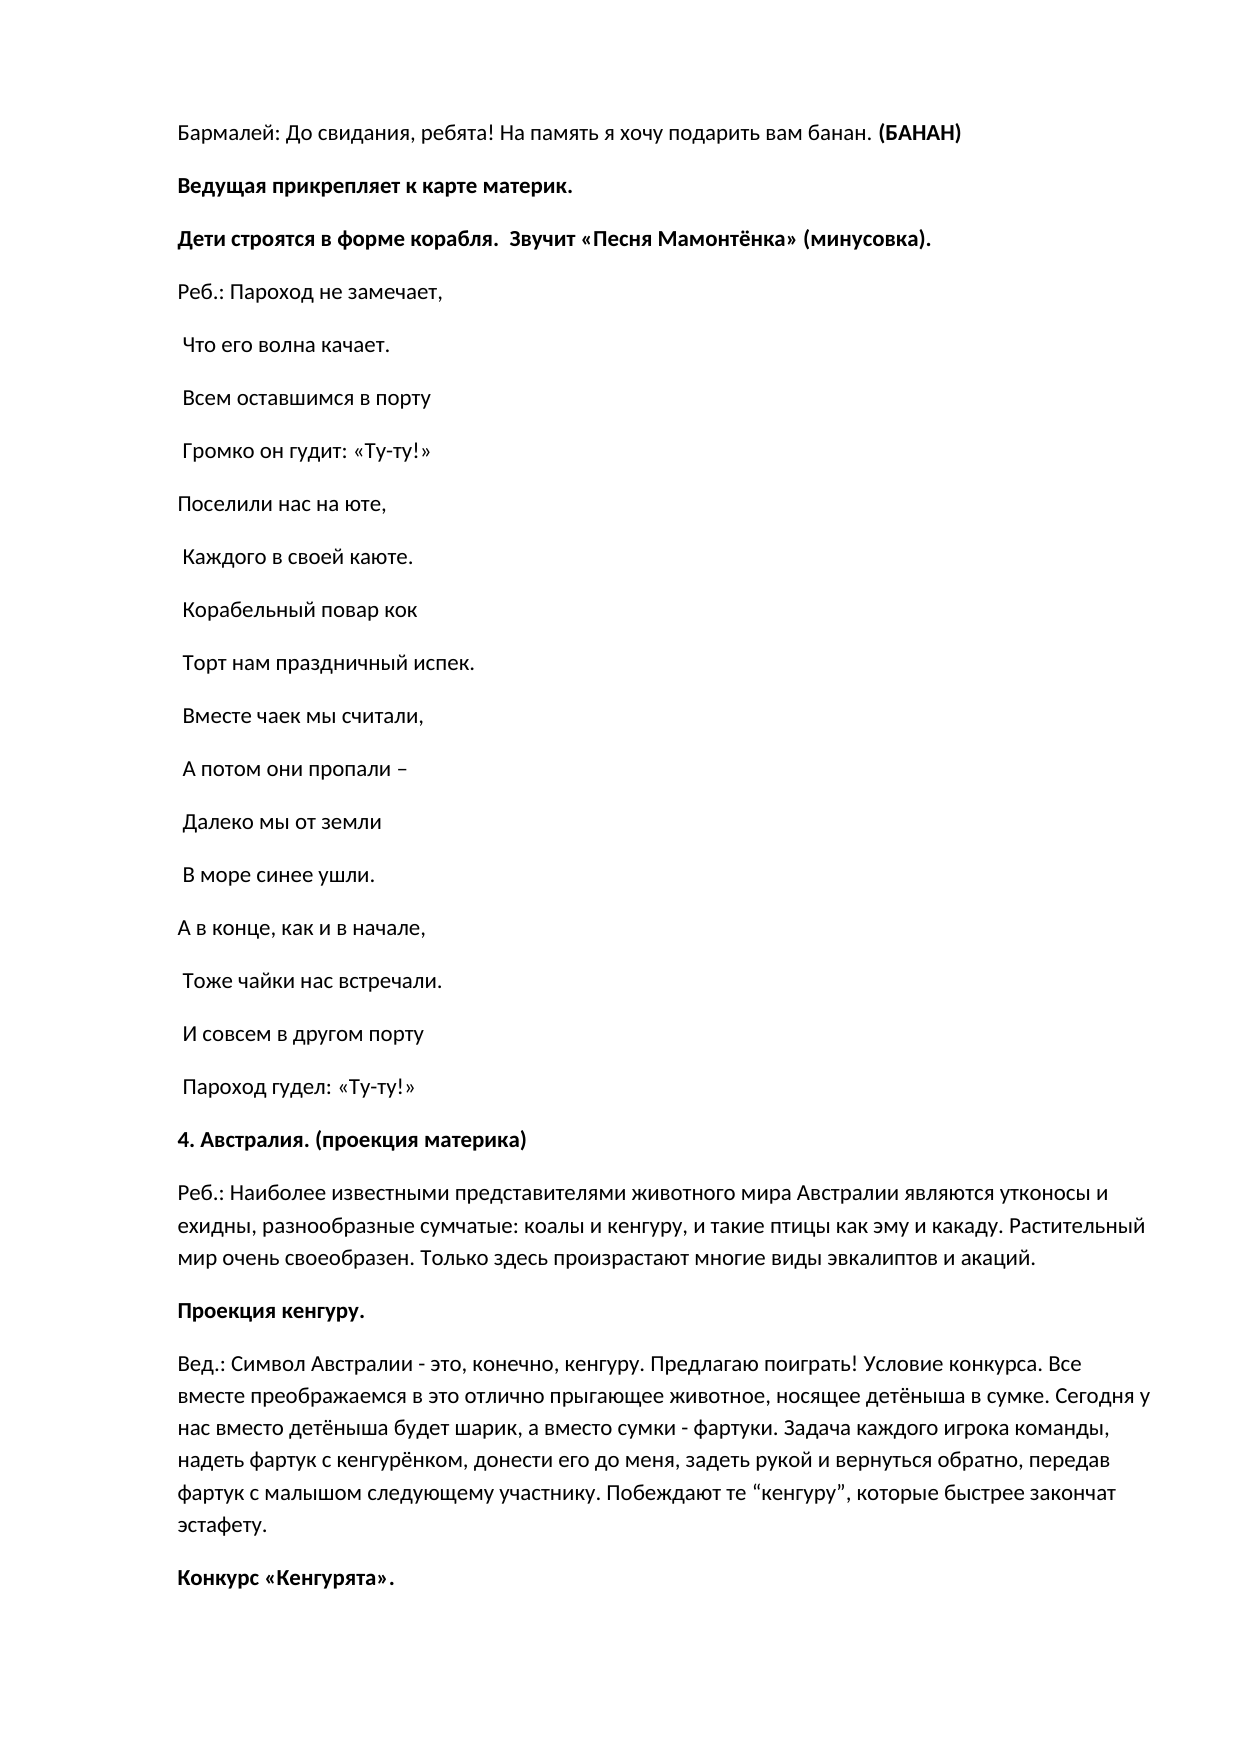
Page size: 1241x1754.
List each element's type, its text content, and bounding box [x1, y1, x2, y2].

text Пароход гудел: «Ту-ту!» [177, 1072, 1152, 1101]
text Всем оставшимся в порту [177, 383, 1152, 411]
text И совсем в другом порту [177, 1019, 1152, 1047]
text Каждого в своей каюте. [177, 542, 1152, 570]
text Громко он гудит: «Ту-ту!» [177, 436, 1152, 464]
text Ведущая прикрепляет к карте материк. [177, 171, 1152, 199]
text Бармалей: До свидания, ребята! На память я хочу подарить вам банан. (БАНАН) [177, 118, 1152, 146]
text Реб.: Пароход не замечает, [177, 277, 1152, 305]
text Вместе чаек мы считали, [177, 701, 1152, 729]
text 4. Австралия. (проекция материка) [177, 1126, 1152, 1153]
text Реб.: Наиболее известными представителями животного мира Австралии являются утконосы и ехидны, разнообразные сумчатые: коалы и кенгуру, и такие птицы как эму и какаду. Растительный мир очень своеобразен. Только здесь произрастают многие виды эвкалиптов и акаций. [177, 1178, 1152, 1271]
text Торт нам праздничный испек. [177, 648, 1152, 676]
text Проекция кенгуру. [177, 1296, 1152, 1324]
text Конкурс «Кенгурята». [177, 1563, 1152, 1591]
text Дети строятся в форме корабля. Звучит «Песня Мамонтёнка» (минусовка). [177, 224, 1152, 252]
text Далеко мы от земли [177, 807, 1152, 835]
text А потом они пропали – [177, 754, 1152, 782]
text Поселили нас на юте, [177, 489, 1152, 517]
text Что его волна качает. [177, 330, 1152, 358]
text А в конце, как и в начале, [177, 913, 1152, 941]
text Тоже чайки нас встречали. [177, 966, 1152, 994]
text В море синее ушли. [177, 860, 1152, 888]
text Вед.: Символ Австралии - это, конечно, кенгуру. Предлагаю поиграть! Условие конкурса. Все вместе преображаемся в это отлично прыгающее животное, носящее детёныша в сумке. Сегодня у нас вместо детёныша будет шарик, а вместо сумки - фартуки. Задача каждого игрока команды, надеть фартук с кенгурёнком, донести его до меня, задеть рукой и вернуться обратно, передав фартук с малышом следующему участнику. Побеждают те “кенгуру”, которые быстрее закончат эстафету. [177, 1349, 1152, 1538]
text Корабельный повар кок [177, 595, 1152, 623]
